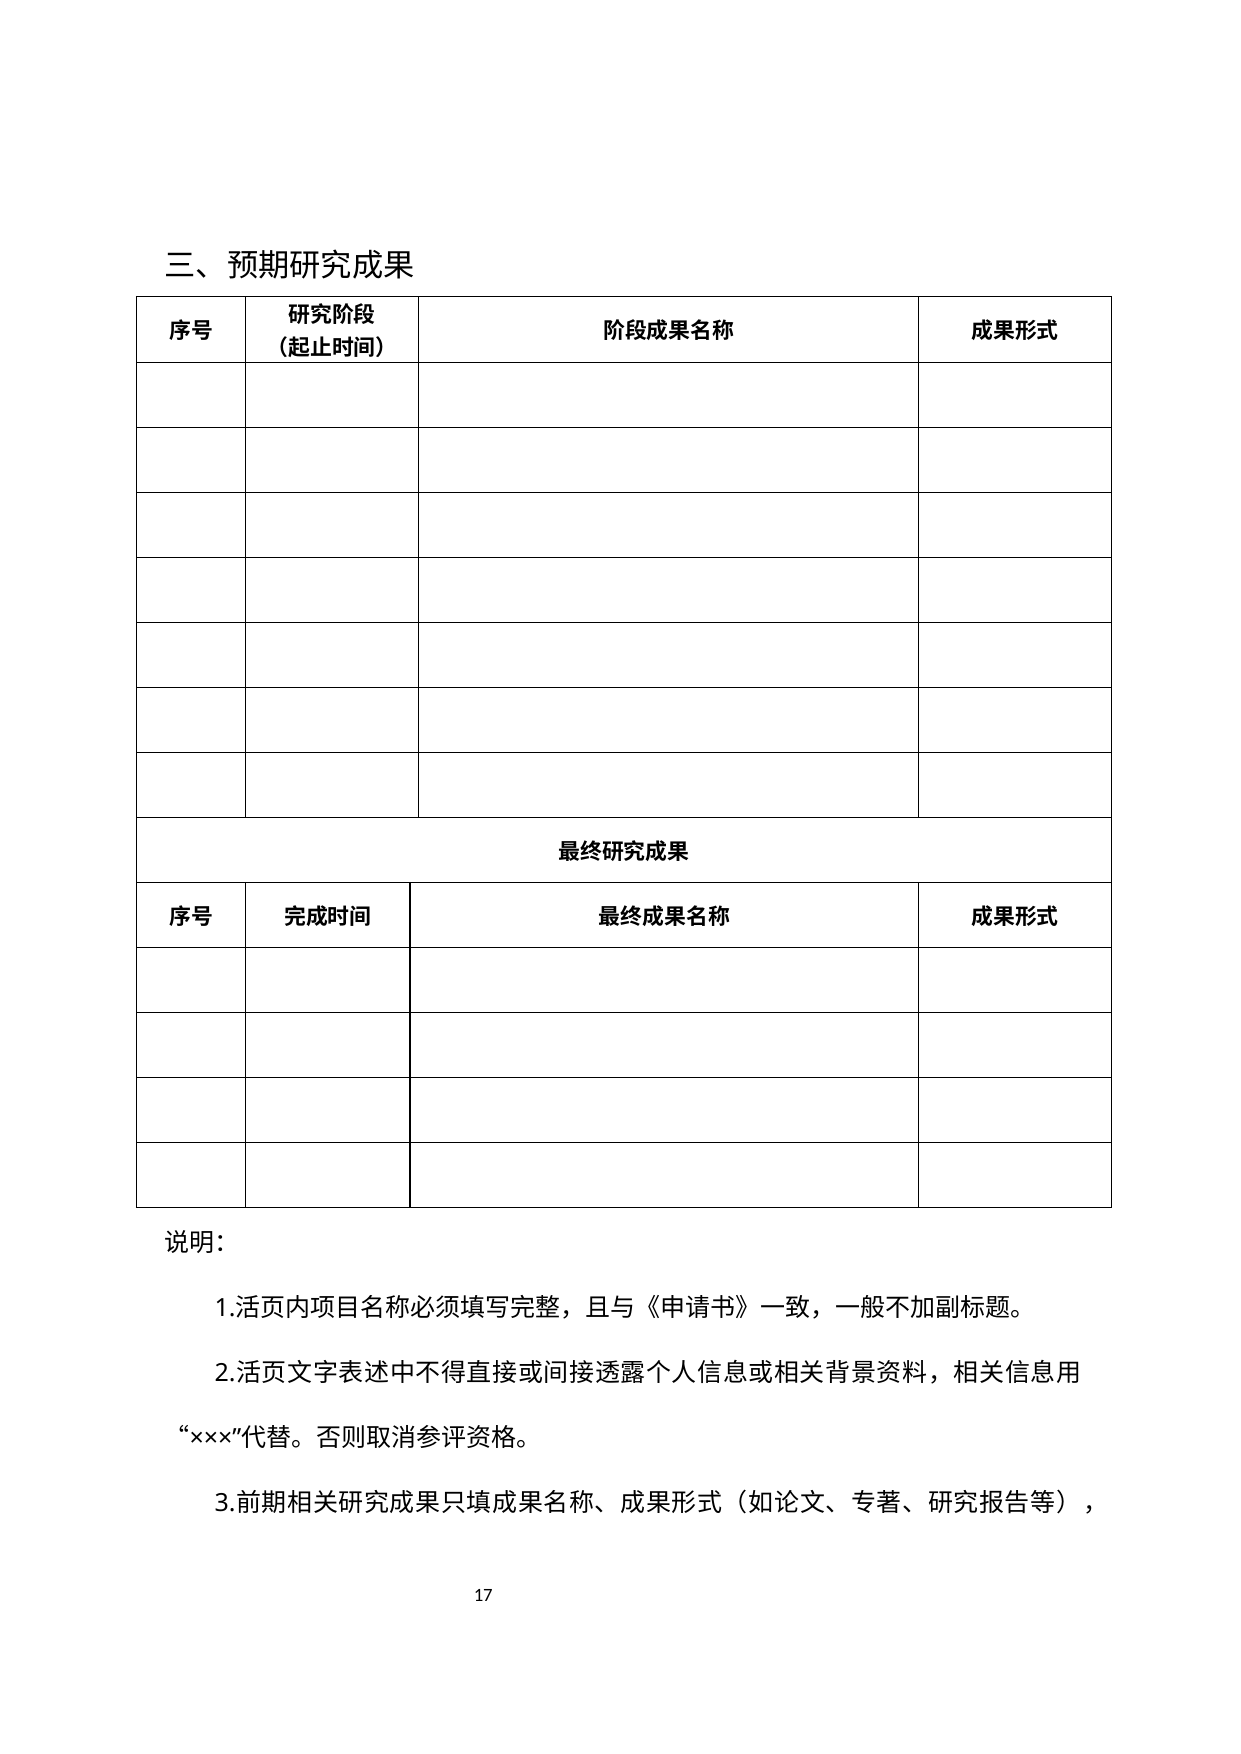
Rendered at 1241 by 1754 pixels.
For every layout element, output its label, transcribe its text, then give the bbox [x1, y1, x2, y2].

table_cell 最终研究成果 [137, 818, 1111, 882]
table_cell [137, 688, 245, 752]
text 说明： [164, 1208, 1083, 1273]
table_cell [246, 753, 418, 817]
table_cell [919, 1143, 1111, 1207]
table_cell [137, 1013, 245, 1077]
table_cell [137, 753, 245, 817]
table_cell 序号 [137, 883, 245, 947]
table_cell [419, 688, 918, 752]
table_cell [919, 428, 1111, 492]
table_cell [246, 1013, 409, 1077]
table_cell [919, 1078, 1111, 1142]
table_cell [411, 1013, 918, 1077]
table_cell [246, 363, 418, 427]
table_cell [419, 363, 918, 427]
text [164, 1468, 1083, 1533]
table_cell [246, 948, 409, 1012]
table_cell [137, 493, 245, 557]
table_cell [919, 1013, 1111, 1077]
table_header 阶段成果名称 [419, 297, 918, 362]
table_cell [246, 688, 418, 752]
table_cell [419, 753, 918, 817]
table_cell [919, 558, 1111, 622]
table_cell [137, 428, 245, 492]
text 三、预期研究成果 [164, 231, 1083, 296]
table_cell [137, 623, 245, 687]
table_cell 完成时间 [246, 883, 409, 947]
table_cell [137, 1078, 245, 1142]
table_cell [411, 1078, 918, 1142]
table_cell [919, 688, 1111, 752]
table_cell [919, 363, 1111, 427]
table_cell [246, 558, 418, 622]
table_cell [246, 1078, 409, 1142]
table_cell [919, 623, 1111, 687]
table_cell [246, 428, 418, 492]
table_cell [137, 1143, 245, 1207]
table_cell [919, 948, 1111, 1012]
table_cell [419, 558, 918, 622]
table_cell 成果形式 [919, 883, 1111, 947]
table_cell [411, 948, 918, 1012]
table_cell [137, 948, 245, 1012]
table_cell [419, 623, 918, 687]
table_cell 最终成果名称 [411, 883, 918, 947]
table_cell [137, 558, 245, 622]
table_cell [419, 493, 918, 557]
text 2.活页文字表述中不得直接或间接透露个人信息或相关背景资料，相关信息用“×××”代替。否则取消参评资格。 [164, 1338, 1083, 1468]
table_cell [919, 493, 1111, 557]
table_cell [919, 753, 1111, 817]
table_header 研究阶段 （起止时间） [246, 297, 418, 362]
table_header 成果形式 [919, 297, 1111, 362]
table_cell [411, 1143, 918, 1207]
table_header 序号 [137, 297, 245, 362]
table_cell [419, 428, 918, 492]
table_cell [246, 493, 418, 557]
table_cell [246, 623, 418, 687]
table_cell [137, 363, 245, 427]
table_cell [246, 1143, 409, 1207]
text 1.活页内项目名称必须填写完整，且与《申请书》一致，一般不加副标题。 [164, 1273, 1083, 1338]
